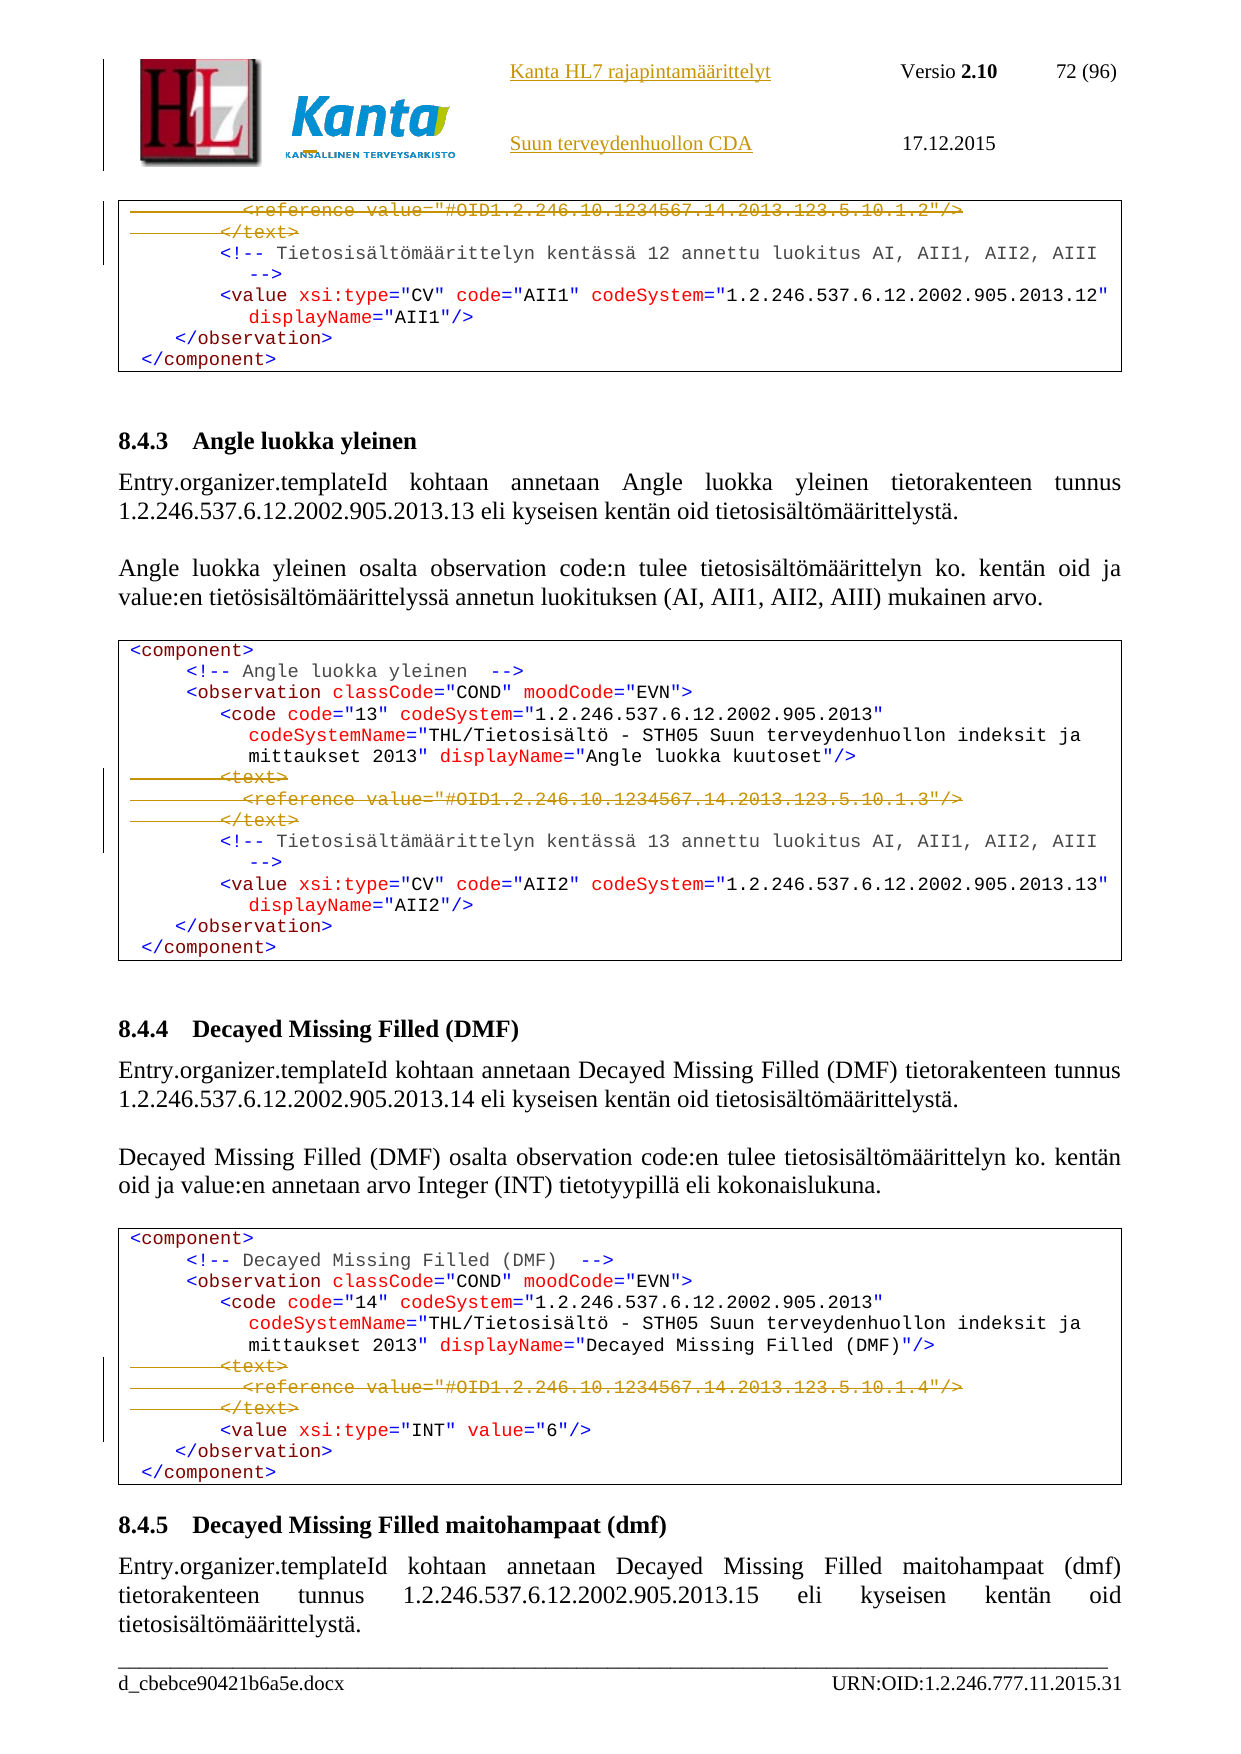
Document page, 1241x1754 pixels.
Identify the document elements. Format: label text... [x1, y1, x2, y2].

picture [285, 96, 455, 158]
subtitle Angle luokka yleinen [118, 426, 1122, 455]
picture [306, 96, 318, 110]
text Entry.organizer.templateId kohtaan annetaan Angle luokka yleinen tietorakenteen tunnus 1.2.246.537.6.12.2002.905.2013.13 eli kyseisen kentän oid tietosisältömäärittelystä. [118, 467, 1122, 525]
text Entry.organizer.templateId kohtaan annetaan Decayed Missing Filled (DMF) tietorakenteen tunnus 1.2.246.537.6.12.2002.905.2013.14 eli kyseisen kentän oid tietosisältömäärittelystä. [118, 1056, 1122, 1113]
table_header <component> <!-- Angle luokka yleinen --> <observation classCode="COND" moodCode="EVN"> <code code="13" codeSystem="1.2.246.537.6.12.2002.905.2013" codeSystemName="THL/Tietosisältö - STH05 Suun terveydenhuollon indeksit ja mittaukset 2013" displayName="Angle luokka kuutoset"/> <!-- Tietosisältämäärittelyn kentässä 13 annettu luokitus AI, AII1, AII2, AIII --> <value xsi:type="CV" code="AII2" codeSystem="1.2.246.537.6.12.2002.905.2013.13" displayName="AII2"/> </observation> </component> [119, 641, 1121, 959]
subtitle Decayed Missing Filled (DMF) [118, 1014, 1122, 1043]
subtitle Decayed Missing Filled maitohampaat (dmf) [118, 1510, 1122, 1539]
text Angle luokka yleinen osalta observation code:n tulee tietosisältömäärittelyn ko. kentän oid ja value:en tietösisältömäärittelyssä annetun luokituksen (AI, AII1, AII2, AIII) mukainen arvo. [118, 553, 1122, 611]
picture [140, 59, 263, 167]
text Decayed Missing Filled (DMF) osalta observation code:en tulee tietosisältömäärittelyn ko. kentän oid ja value:en annetaan arvo Integer (INT) tietotyypillä eli kokonaislukuna. [118, 1142, 1122, 1199]
text Entry.organizer.templateId kohtaan annetaan Decayed Missing Filled maitohampaat (dmf) tietorakenteen tunnus 1.2.246.537.6.12.2002.905.2013.15 eli kyseisen kentän oid tietosisältömäärittelystä. [118, 1551, 1122, 1638]
table_header <component> <!-- Decayed Missing Filled (DMF) --> <observation classCode="COND" moodCode="EVN"> <code code="14" codeSystem="1.2.246.537.6.12.2002.905.2013" codeSystemName="THL/Tietosisältö - STH05 Suun terveydenhuollon indeksit ja mittaukset 2013" displayName="Decayed Missing Filled (DMF)"/> <value xsi:type="INT" value="6"/> </observation> </component> [119, 1229, 1121, 1484]
